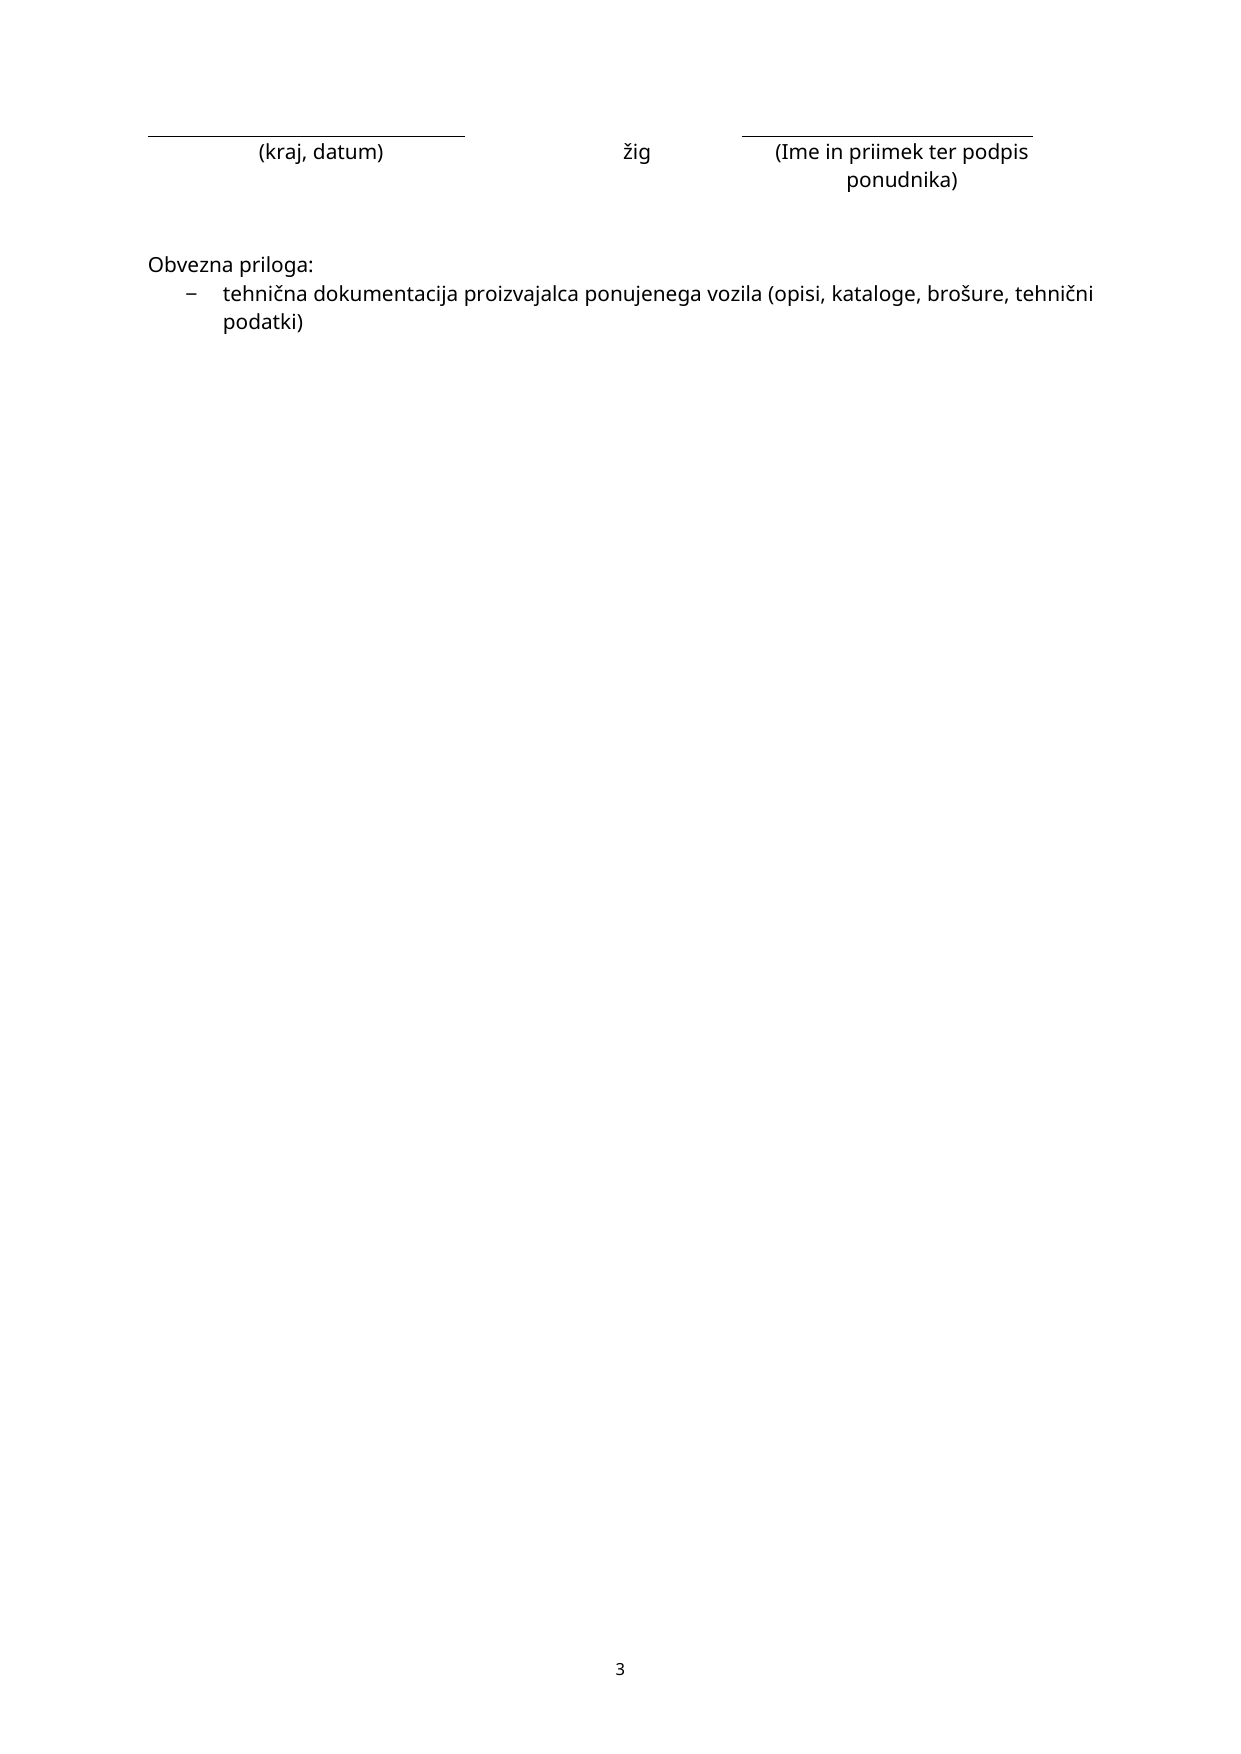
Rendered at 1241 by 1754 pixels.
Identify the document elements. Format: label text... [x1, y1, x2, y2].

table_header (kraj, datum) [148, 137, 464, 194]
text Obvezna priloga: [148, 251, 1122, 279]
table_header žig [465, 136, 742, 194]
table_header (Ime in priimek ter podpis ponudnika) [742, 137, 1032, 194]
list tehnična dokumentacija proizvajalca ponujenega vozila (opisi, kataloge, brošure, tehnični podatki) [185, 279, 1122, 336]
